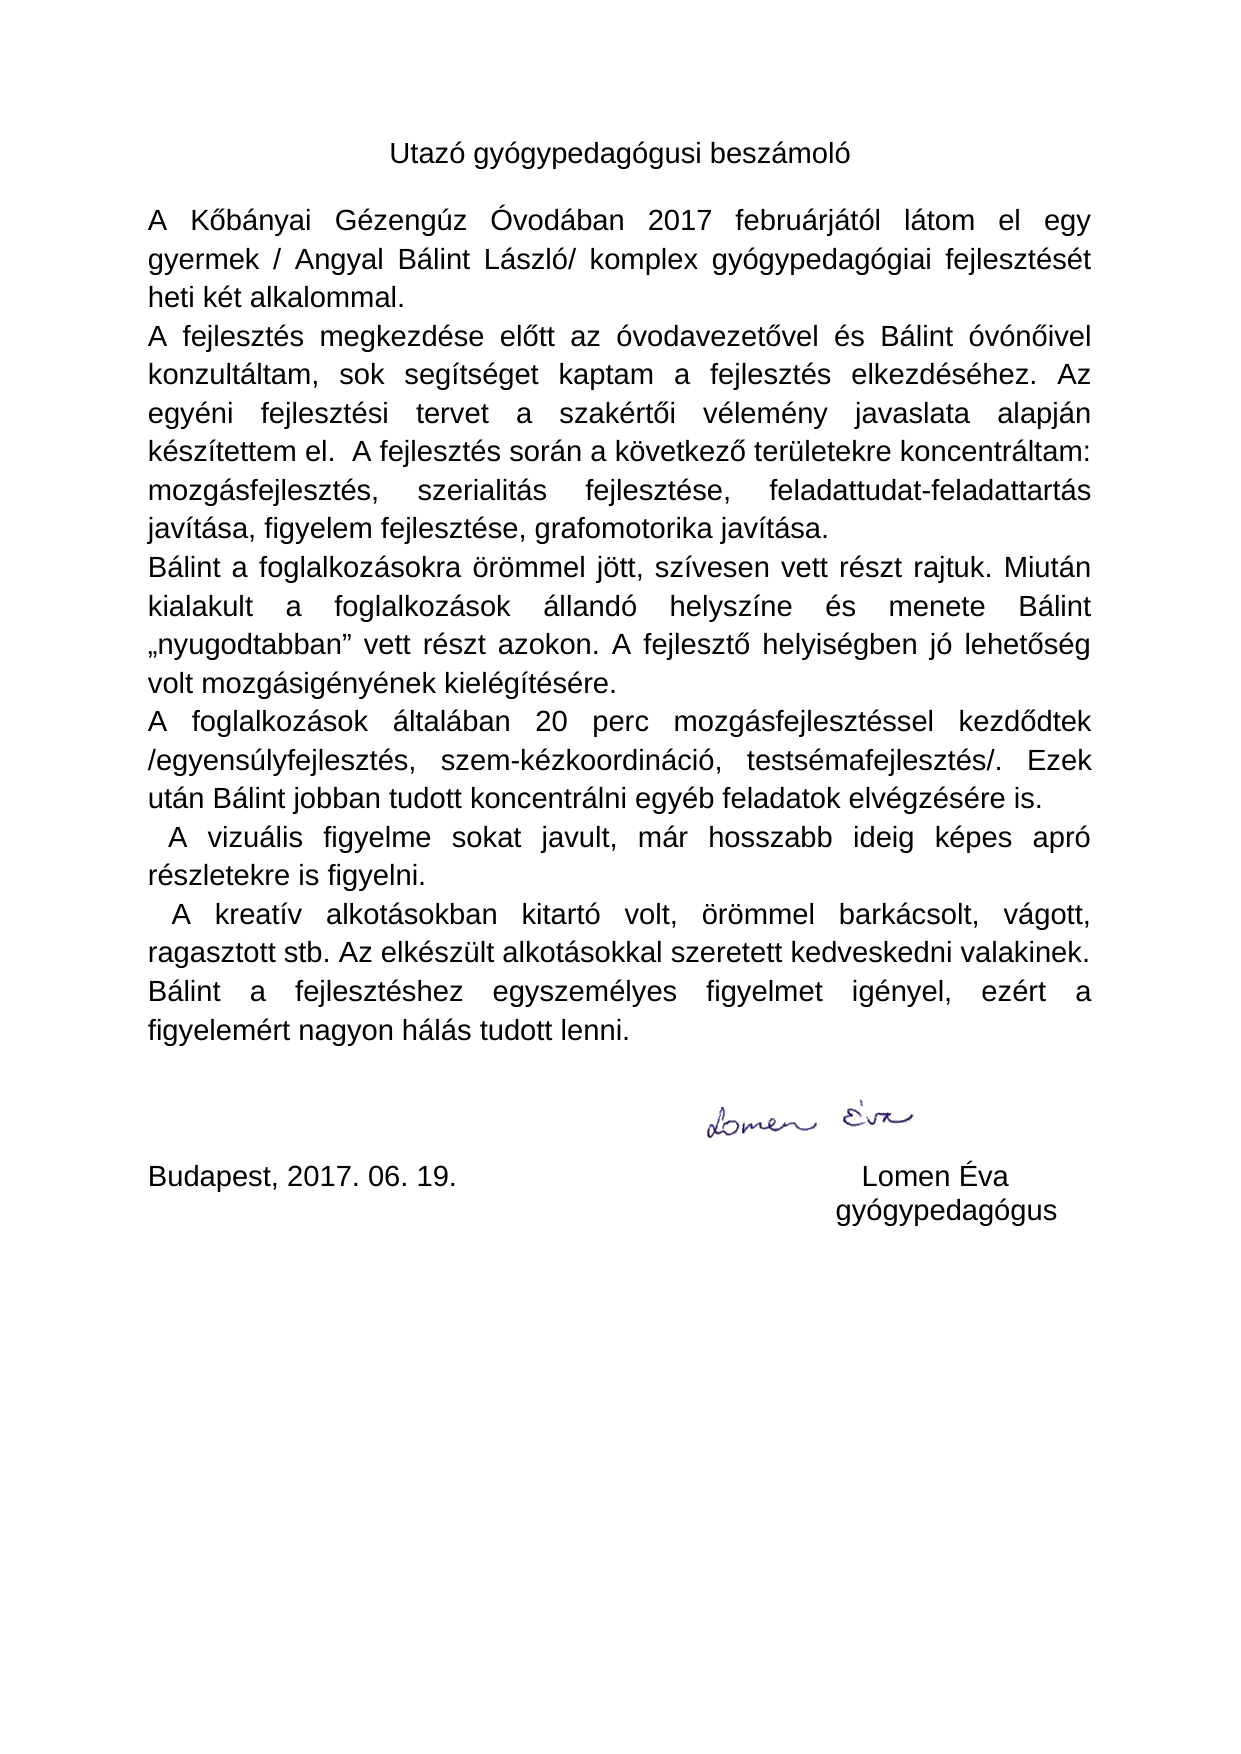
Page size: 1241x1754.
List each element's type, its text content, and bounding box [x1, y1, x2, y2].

text A foglalkozások általában 20 perc mozgásfejlesztéssel kezdődtek /egyensúlyfejlesztés, szem-kézkoordináció, testsémafejlesztés/. Ezek után Bálint jobban tudott koncentrálni egyéb feladatok elvégzésére is. [148, 704, 1093, 815]
text Budapest, 2017. 06. 19. Lomen Éva [148, 1159, 1093, 1193]
text Bálint a fejlesztéshez egyszemélyes figyelmet igényel, ezért a figyelemért nagyon hálás tudott lenni. [148, 974, 1093, 1046]
text A Kőbányai Gézengúz Óvodában 2017 februárjától látom el egy gyermek / Angyal Bálint László/ komplex gyógypedagógiai fejlesztését heti két alkalommal. [148, 203, 1093, 314]
text A fejlesztés megkezdése előtt az óvodavezetővel és Bálint óvónőivel konzultáltam, sok segítséget kaptam a fejlesztés elkezdéséhez. Az egyéni fejlesztési tervet a szakértői vélemény javaslata alapján készítettem el. A fejlesztés során a következő területekre koncentráltam: mozgásfejlesztés, szerialitás fejlesztése, feladattudat-feladattartás javítása, figyelem fejlesztése, grafomotorika javítása. [148, 319, 1093, 545]
text Utazó gyógypedagógusi beszámoló [148, 136, 1093, 170]
picture [688, 1084, 943, 1159]
text A kreatív alkotásokban kitartó volt, örömmel barkácsolt, vágott, ragasztott stb. Az elkészült alkotásokkal szeretett kedveskedni valakinek. [148, 897, 1093, 969]
text A vizuális figyelme sokat javult, már hosszabb ideig képes apró részletekre is figyelni. [148, 820, 1093, 892]
text gyógypedagógus [148, 1193, 1093, 1226]
text Bálint a foglalkozásokra örömmel jött, szívesen vett részt rajtuk. Miután kialakult a foglalkozások állandó helyszíne és menete Bálint „nyugodtabban” vett részt azokon. A fejlesztő helyiségben jó lehetőség volt mozgásigényének kielégítésére. [148, 550, 1093, 699]
